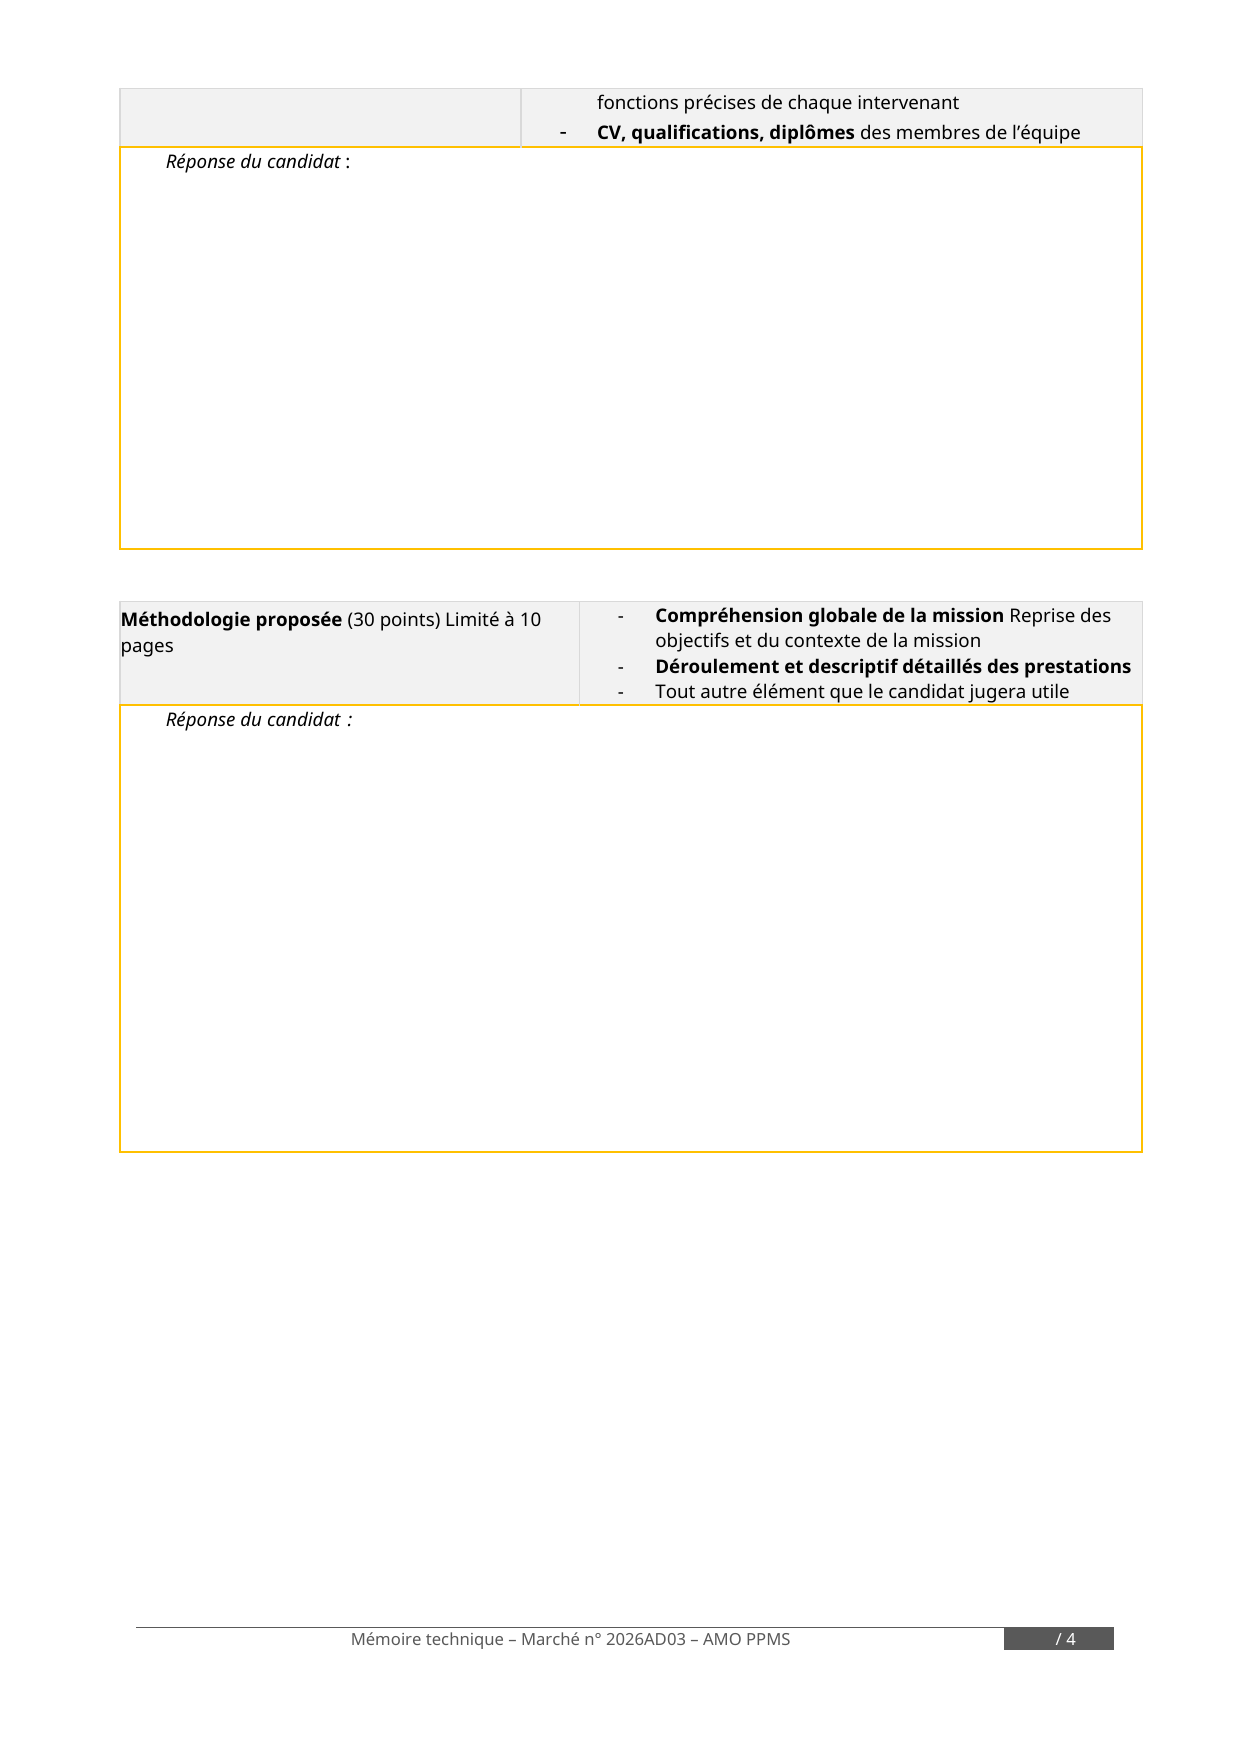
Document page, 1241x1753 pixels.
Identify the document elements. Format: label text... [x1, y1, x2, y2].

table_cell Réponse du candidat : [121, 706, 1141, 1151]
table_header Compréhension globale de la mission Reprise des objectifs et du contexte de la mission Déroulement et descriptif détaillés des prestations Tout autre élément que le candidat jugera utile [580, 602, 1142, 704]
table_header Méthodologie proposée (30 points) Limité à 10 pages [121, 602, 579, 704]
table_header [522, 89, 1142, 146]
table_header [121, 89, 520, 146]
table_cell Réponse du candidat : [121, 148, 1141, 548]
